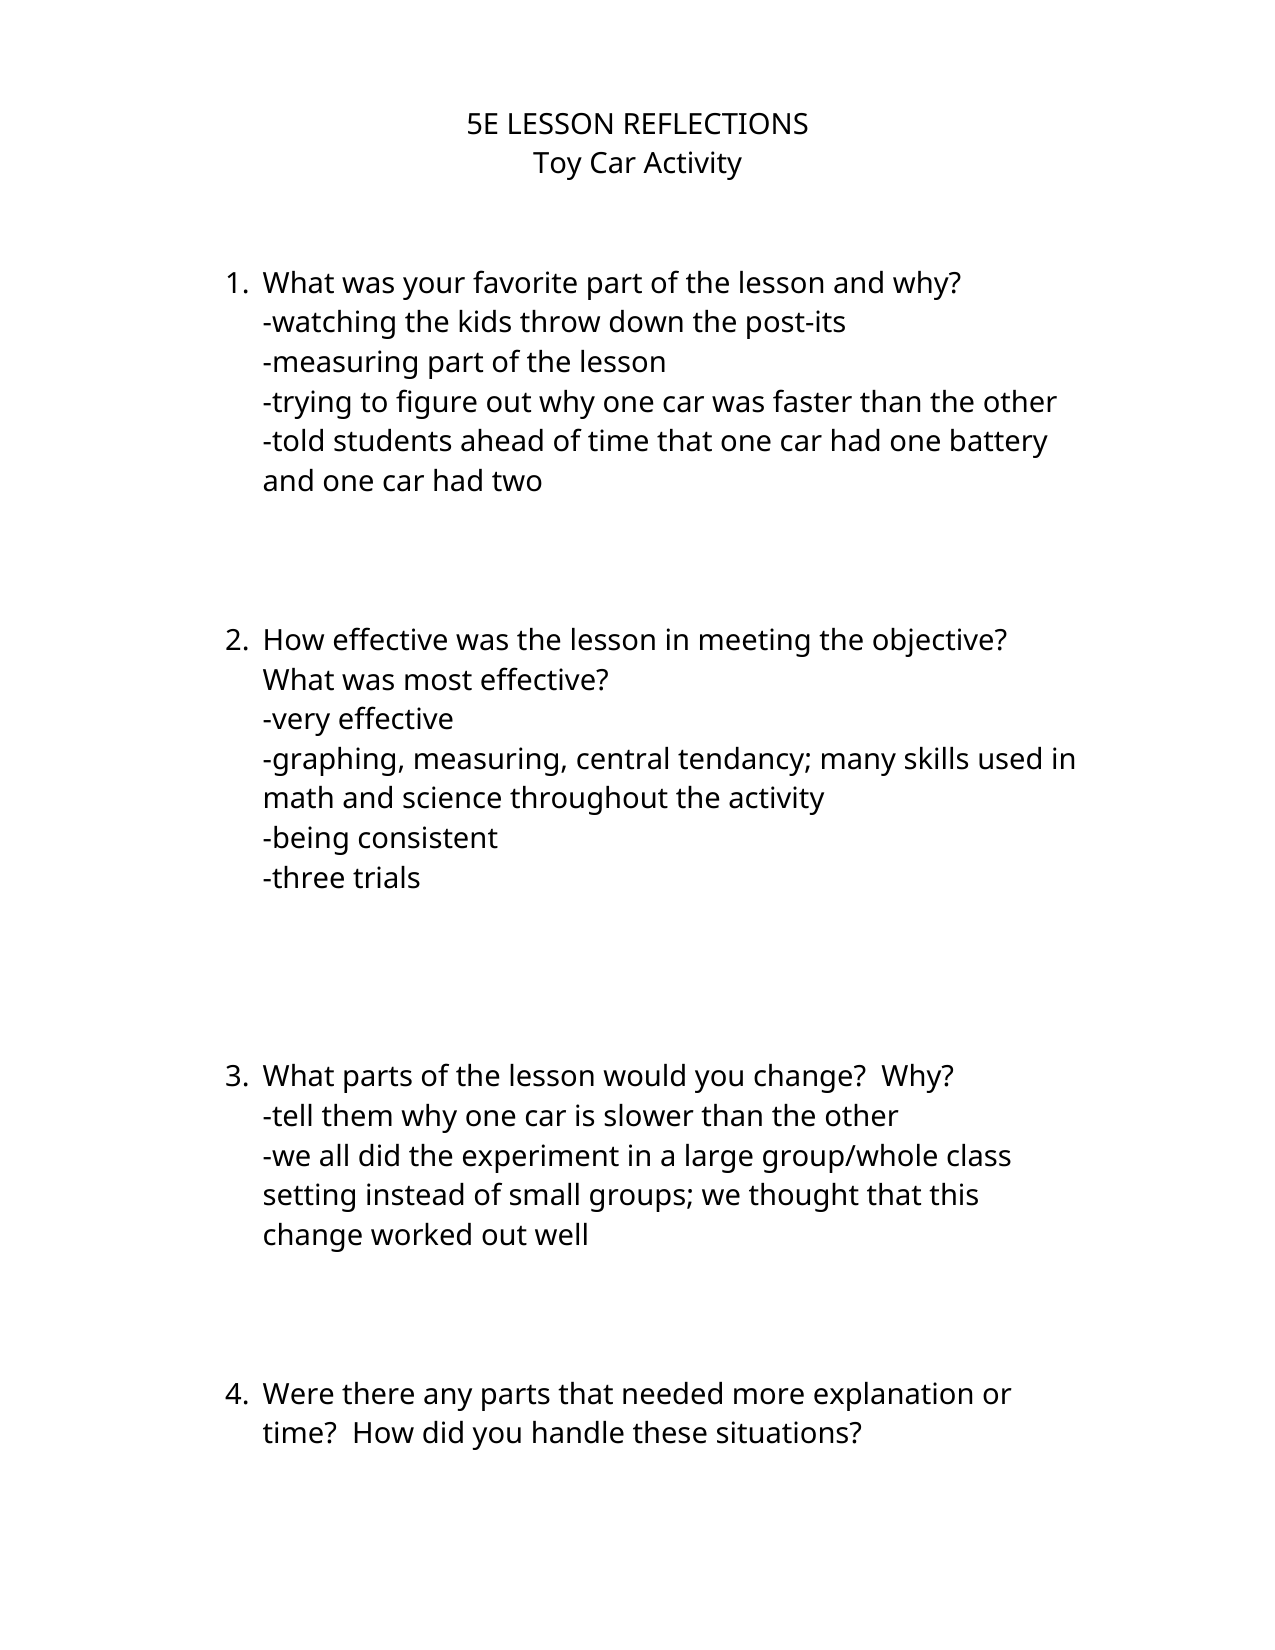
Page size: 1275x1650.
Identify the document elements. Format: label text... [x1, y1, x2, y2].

text 5E LESSON REFLECTIONS [187, 103, 1087, 143]
text Toy Car Activity [187, 143, 1087, 182]
list -measuring part of the lesson [262, 341, 1087, 381]
list -trying to figure out why one car was faster than the other [262, 381, 1087, 421]
list -watching the kids throw down the post-its [262, 302, 1087, 341]
list -graphing, measuring, central tendancy; many skills used in math and science throughout the activity [262, 738, 1087, 817]
list What was your favorite part of the lesson and why? [225, 262, 1087, 302]
list What parts of the lesson would you change? Why? [225, 1056, 1087, 1095]
list -told students ahead of time that one car had one battery and one car had two [262, 421, 1087, 500]
list How effective was the lesson in meeting the objective? What was most effective? [225, 619, 1087, 698]
list -we all did the experiment in a large group/whole class setting instead of small groups; we thought that this change worked out well [262, 1135, 1087, 1254]
list Were there any parts that needed more explanation or time? How did you handle these situations? [225, 1373, 1087, 1452]
list -very effective [262, 698, 1087, 738]
list -three trials [262, 857, 1087, 897]
list -being consistent [262, 817, 1087, 857]
list -tell them why one car is slower than the other [262, 1095, 1087, 1135]
